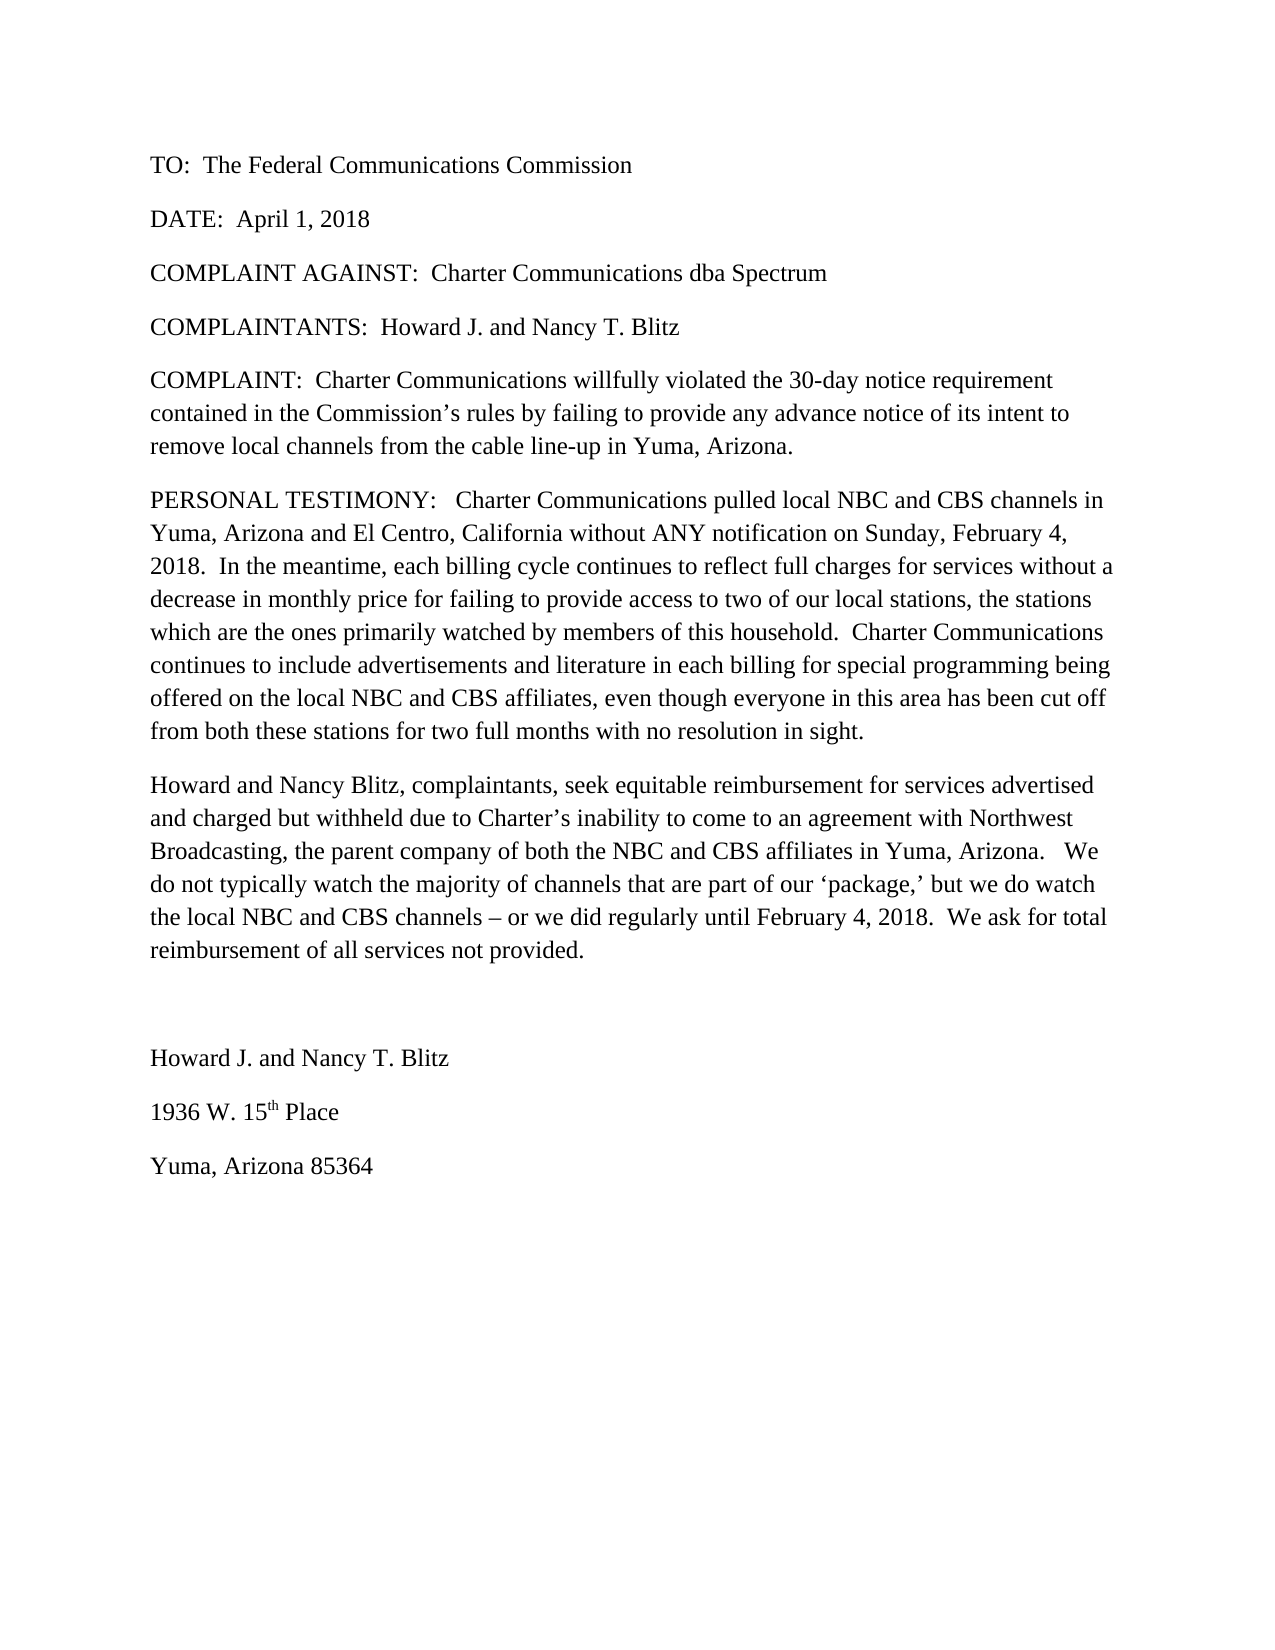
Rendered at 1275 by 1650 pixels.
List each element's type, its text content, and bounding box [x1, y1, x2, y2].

text DATE: April 1, 2018 [150, 204, 1125, 233]
text COMPLAINT: Charter Communications willfully violated the 30-day notice requirement contained in the Commission’s rules by failing to provide any advance notice of its intent to remove local channels from the cable line-up in Yuma, Arizona. [150, 365, 1125, 460]
text 1936 W. 15th Place [150, 1097, 1125, 1126]
text Yuma, Arizona 85364 [150, 1151, 1125, 1179]
text COMPLAINT AGAINST: Charter Communications dba Spectrum [150, 258, 1125, 286]
text Howard J. and Nancy T. Blitz [150, 1043, 1125, 1072]
text Howard and Nancy Blitz, complaintants, seek equitable reimbursement for services advertised and charged but withheld due to Charter’s inability to come to an agreement with Northwest Broadcasting, the parent company of both the NBC and CBS affiliates in Yuma, Arizona. We do not typically watch the majority of channels that are part of our ‘package,’ but we do watch the local NBC and CBS channels – or we did regularly until February 4, 2018. We ask for total reimbursement of all services not provided. [150, 770, 1125, 964]
text TO: The Federal Communications Commission [150, 150, 1125, 179]
text PERSONAL TESTIMONY: Charter Communications pulled local NBC and CBS channels in Yuma, Arizona and El Centro, California without ANY notification on Sunday, February 4, 2018. In the meantime, each billing cycle continues to reflect full charges for services without a decrease in monthly price for failing to provide access to two of our local stations, the stations which are the ones primarily watched by members of this household. Charter Communications continues to include advertisements and literature in each billing for special programming being offered on the local NBC and CBS affiliates, even though everyone in this area has been cut off from both these stations for two full months with no resolution in sight. [150, 485, 1125, 745]
text COMPLAINTANTS: Howard J. and Nancy T. Blitz [150, 312, 1125, 340]
